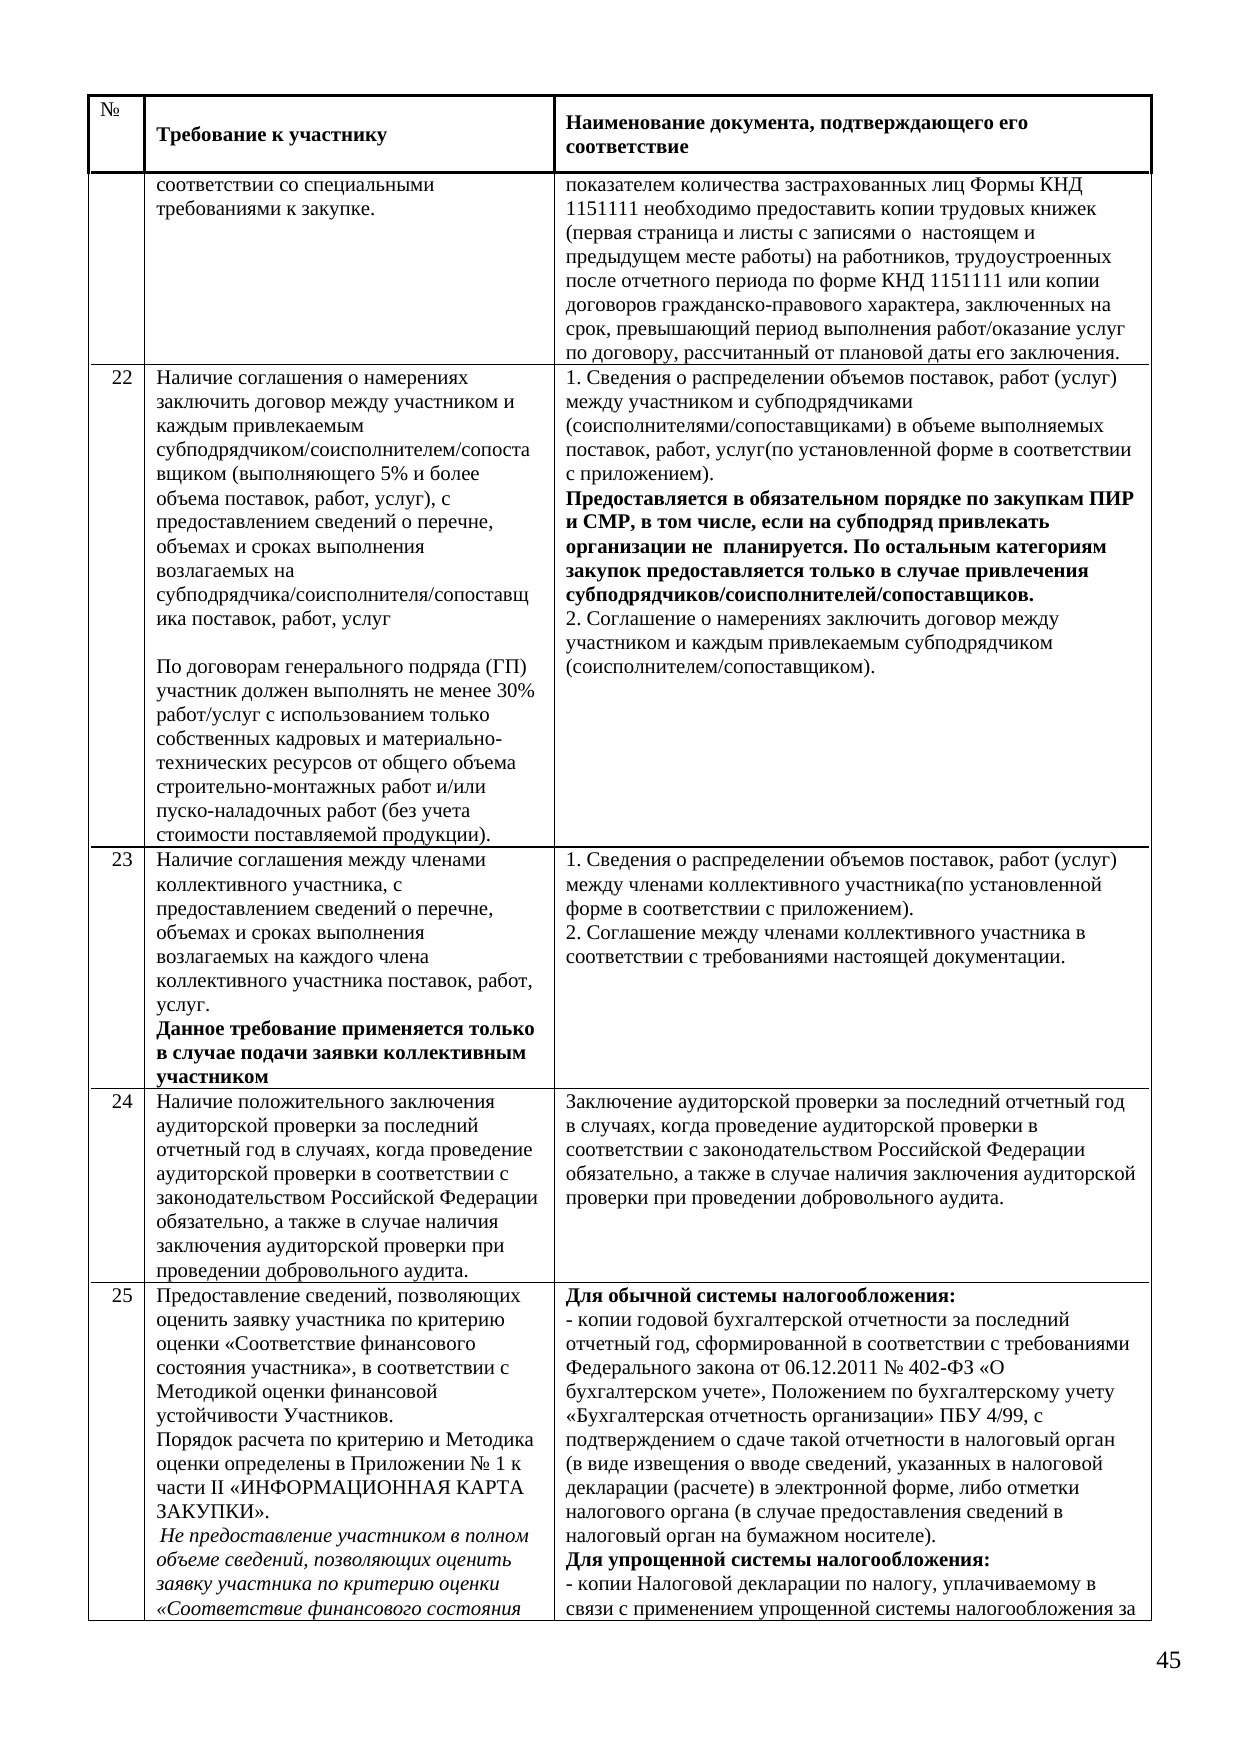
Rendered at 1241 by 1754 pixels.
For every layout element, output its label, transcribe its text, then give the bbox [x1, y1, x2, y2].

table_cell [89, 364, 144, 846]
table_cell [555, 1282, 1151, 1619]
table_cell [89, 1282, 144, 1619]
table_cell [89, 846, 144, 1088]
table_cell Наличие соглашения между членами коллективного участника, с предоставлением сведений о перечне, объемах и сроках выполнения возлагаемых на каждого члена коллективного участника поставок, работ, услуг. Данное требование применяется только в случае подачи заявки коллективным участником [145, 848, 554, 1088]
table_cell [555, 171, 1151, 364]
table_header Требование к участнику [146, 97, 553, 171]
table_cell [145, 1283, 554, 1619]
table_cell Наличие положительного заключения аудиторской проверки за последний отчетный год в случаях, когда проведение аудиторской проверки в соответствии с законодательством Российской Федерации обязательно, а также в случае наличия заключения аудиторской проверки при проведении добровольного аудита. [145, 1089, 554, 1282]
table_cell 1. Сведения о распределении объемов поставок, работ (услуг) между участником и субподрядчиками (соисполнителями/сопоставщиками) в объеме выполняемых поставок, работ, услуг(по установленной форме в соответствии с приложением). Предоставляется в обязательном порядке по закупкам ПИР и СМР, в том числе, если на субподряд привлекать организации не планируется. По остальным категориям закупок предоставляется только в случае привлечения субподрядчиков/соисполнителей/сопоставщиков. 2. Соглашение о намерениях заключить договор между участником и каждым привлекаемым субподрядчиком (соисполнителем/сопоставщиком). [555, 364, 1151, 846]
table_cell [89, 1088, 144, 1282]
table_header Наименование документа, подтверждающего его соответствие [556, 97, 1150, 171]
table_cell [145, 174, 554, 364]
table_cell 1. Сведения о распределении объемов поставок, работ (услуг) между членами коллективного участника(по установленной форме в соответствии с приложением). 2. Соглашение между членами коллективного участника в соответствии с требованиями настоящей документации. [555, 846, 1151, 1088]
table_header № [90, 97, 143, 171]
table_cell Заключение аудиторской проверки за последний отчетный год в случаях, когда проведение аудиторской проверки в соответствии с законодательством Российской Федерации обязательно, а также в случае наличия заключения аудиторской проверки при проведении добровольного аудита. [555, 1088, 1151, 1282]
table_cell Наличие соглашения о намерениях заключить договор между участником и каждым привлекаемым субподрядчиком/соисполнителем/сопоставщиком (выполняющего 5% и более объема поставок, работ, услуг), с предоставлением сведений о перечне, объемах и сроках выполнения возлагаемых на субподрядчика/соисполнителя/сопоставщика поставок, работ, услуг По договорам генерального подряда (ГП) участник должен выполнять не менее 30% работ/услуг c использованием только собственных кадровых и материально-технических ресурсов от общего объема строительно-монтажных работ и/или пуско-наладочных работ (без учета стоимости поставляемой продукции). [145, 365, 554, 846]
table_cell [89, 171, 144, 364]
